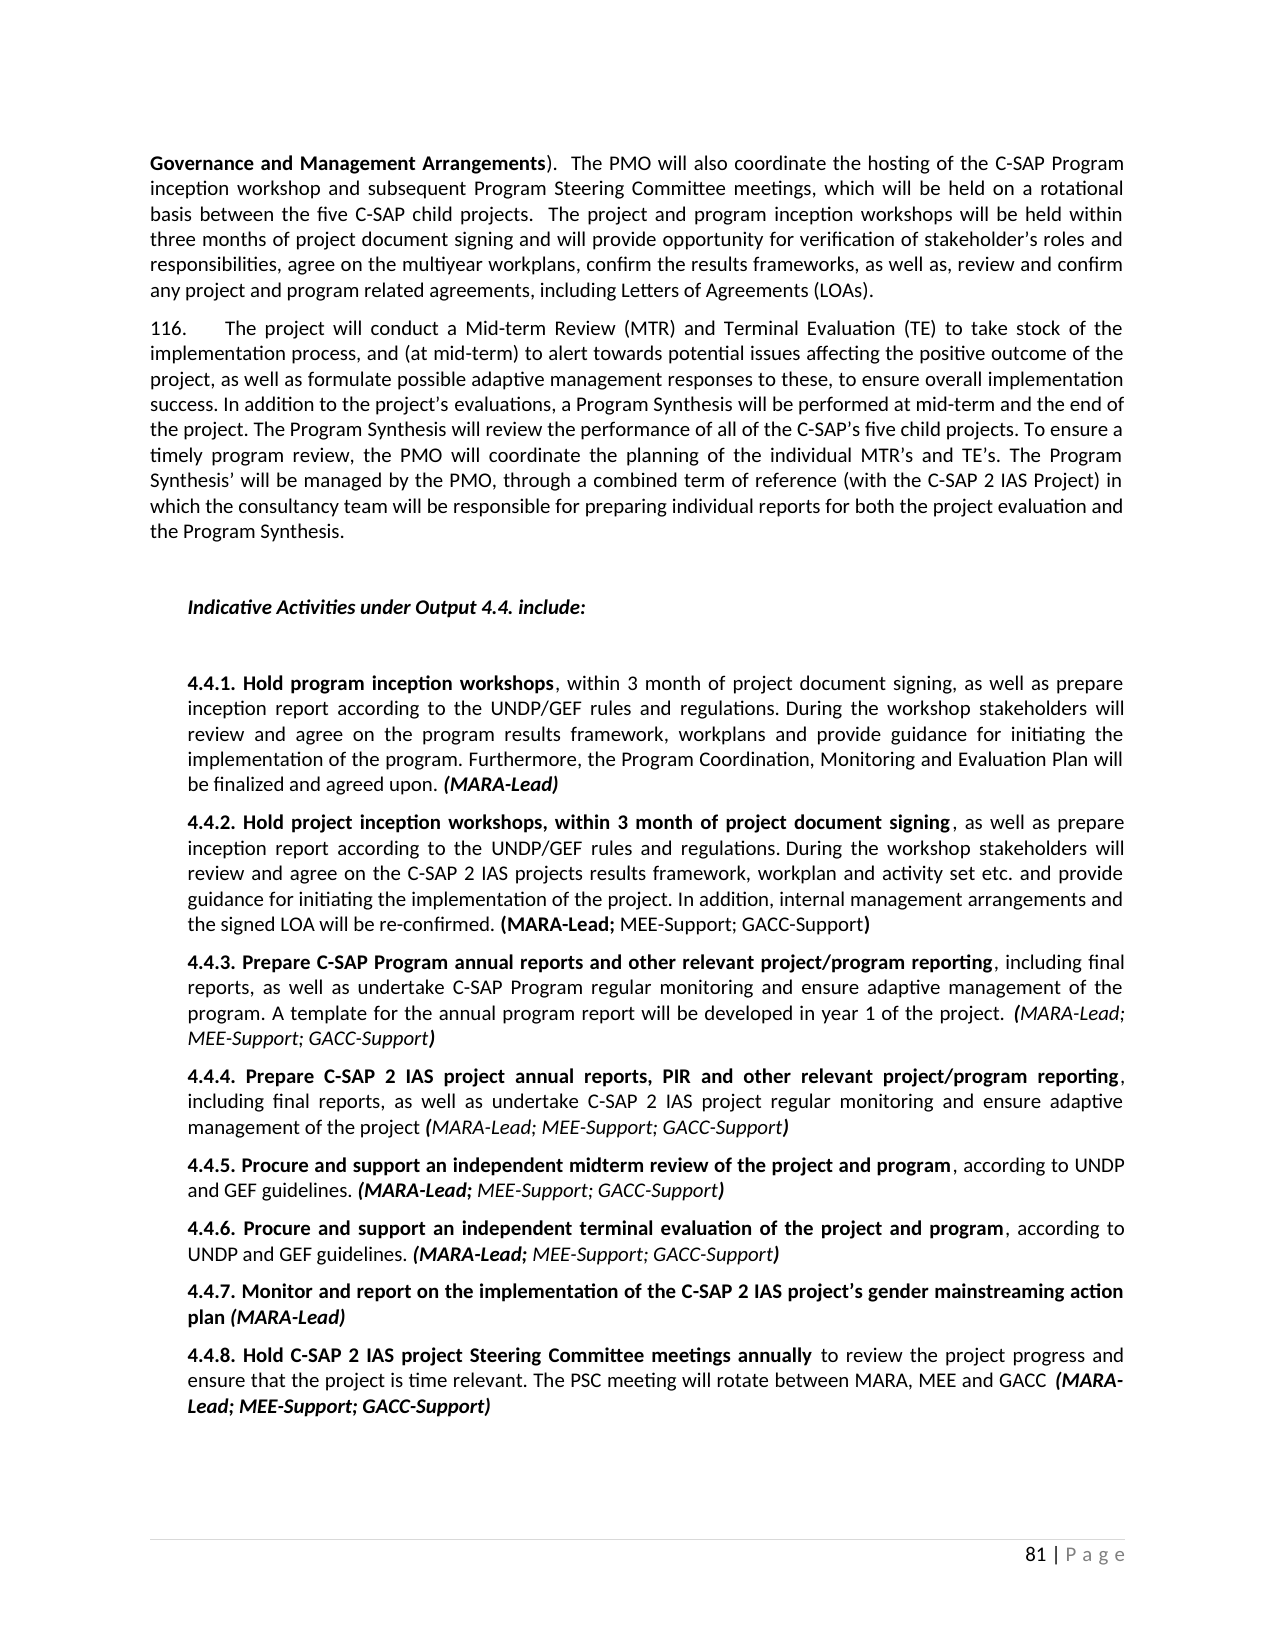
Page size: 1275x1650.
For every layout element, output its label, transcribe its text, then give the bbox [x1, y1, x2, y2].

text 4.4.1. Hold program inception workshops, within 3 month of project document signing, as well as prepare inception report according to the UNDP/GEF rules and regulations. During the workshop stakeholders will review and agree on the program results framework, workplans and provide guidance for initiating the implementation of the program. Furthermore, the Program Coordination, Monitoring and Evaluation Plan will be finalized and agreed upon. (MARA-Lead) [187, 670, 1125, 797]
text 4.4.4. Prepare C-SAP 2 IAS project annual reports, PIR and other relevant project/program reporting, including final reports, as well as undertake C-SAP 2 IAS project regular monitoring and ensure adaptive management of the project (MARA-Lead; MEE-Support; GACC-Support) [187, 1063, 1125, 1139]
list The project will conduct a Mid-term Review (MTR) and Terminal Evaluation (TE) to take stock of the implementation process, and (at mid-term) to alert towards potential issues affecting the positive outcome of the project, as well as formulate possible adaptive management responses to these, to ensure overall implementation success. In addition to the project’s evaluations, a Program Synthesis will be performed at mid-term and the end of the project. The Program Synthesis will review the performance of all of the C-SAP’s five child projects. To ensure a timely program review, the PMO will coordinate the planning of the individual MTR’s and TE’s. The Program Synthesis’ will be managed by the PMO, through a combined term of reference (with the C-SAP 2 IAS Project) in which the consultancy team will be responsible for preparing individual reports for both the project evaluation and the Program Synthesis. [150, 315, 1125, 544]
text 4.4.6. Procure and support an independent terminal evaluation of the project and program, according to UNDP and GEF guidelines. (MARA-Lead; MEE-Support; GACC-Support) [187, 1215, 1125, 1266]
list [150, 150, 1125, 302]
text 4.4.8. Hold C-SAP 2 IAS project Steering Committee meetings annually to review the project progress and ensure that the project is time relevant. The PSC meeting will rotate between MARA, MEE and GACC (MARA-Lead; MEE-Support; GACC-Support) [187, 1342, 1125, 1418]
text 4.4.3. Prepare C-SAP Program annual reports and other relevant project/program reporting, including final reports, as well as undertake C-SAP Program regular monitoring and ensure adaptive management of the program. A template for the annual program report will be developed in year 1 of the project. (MARA-Lead; MEE-Support; GACC-Support) [187, 949, 1125, 1051]
text 4.4.5. Procure and support an independent midterm review of the project and program, according to UNDP and GEF guidelines. (MARA-Lead; MEE-Support; GACC-Support) [187, 1152, 1125, 1203]
text 4.4.2. Hold project inception workshops, within 3 month of project document signing, as well as prepare inception report according to the UNDP/GEF rules and regulations. During the workshop stakeholders will review and agree on the C-SAP 2 IAS projects results framework, workplan and activity set etc. and provide guidance for initiating the implementation of the project. In addition, internal management arrangements and the signed LOA will be re-confirmed. (MARA-Lead; MEE-Support; GACC-Support) [187, 809, 1125, 937]
text 4.4.7. Monitor and report on the implementation of the C-SAP 2 IAS project’s gender mainstreaming action plan (MARA-Lead) [187, 1279, 1125, 1329]
text Indicative Activities under Output 4.4. include: [187, 594, 1125, 619]
